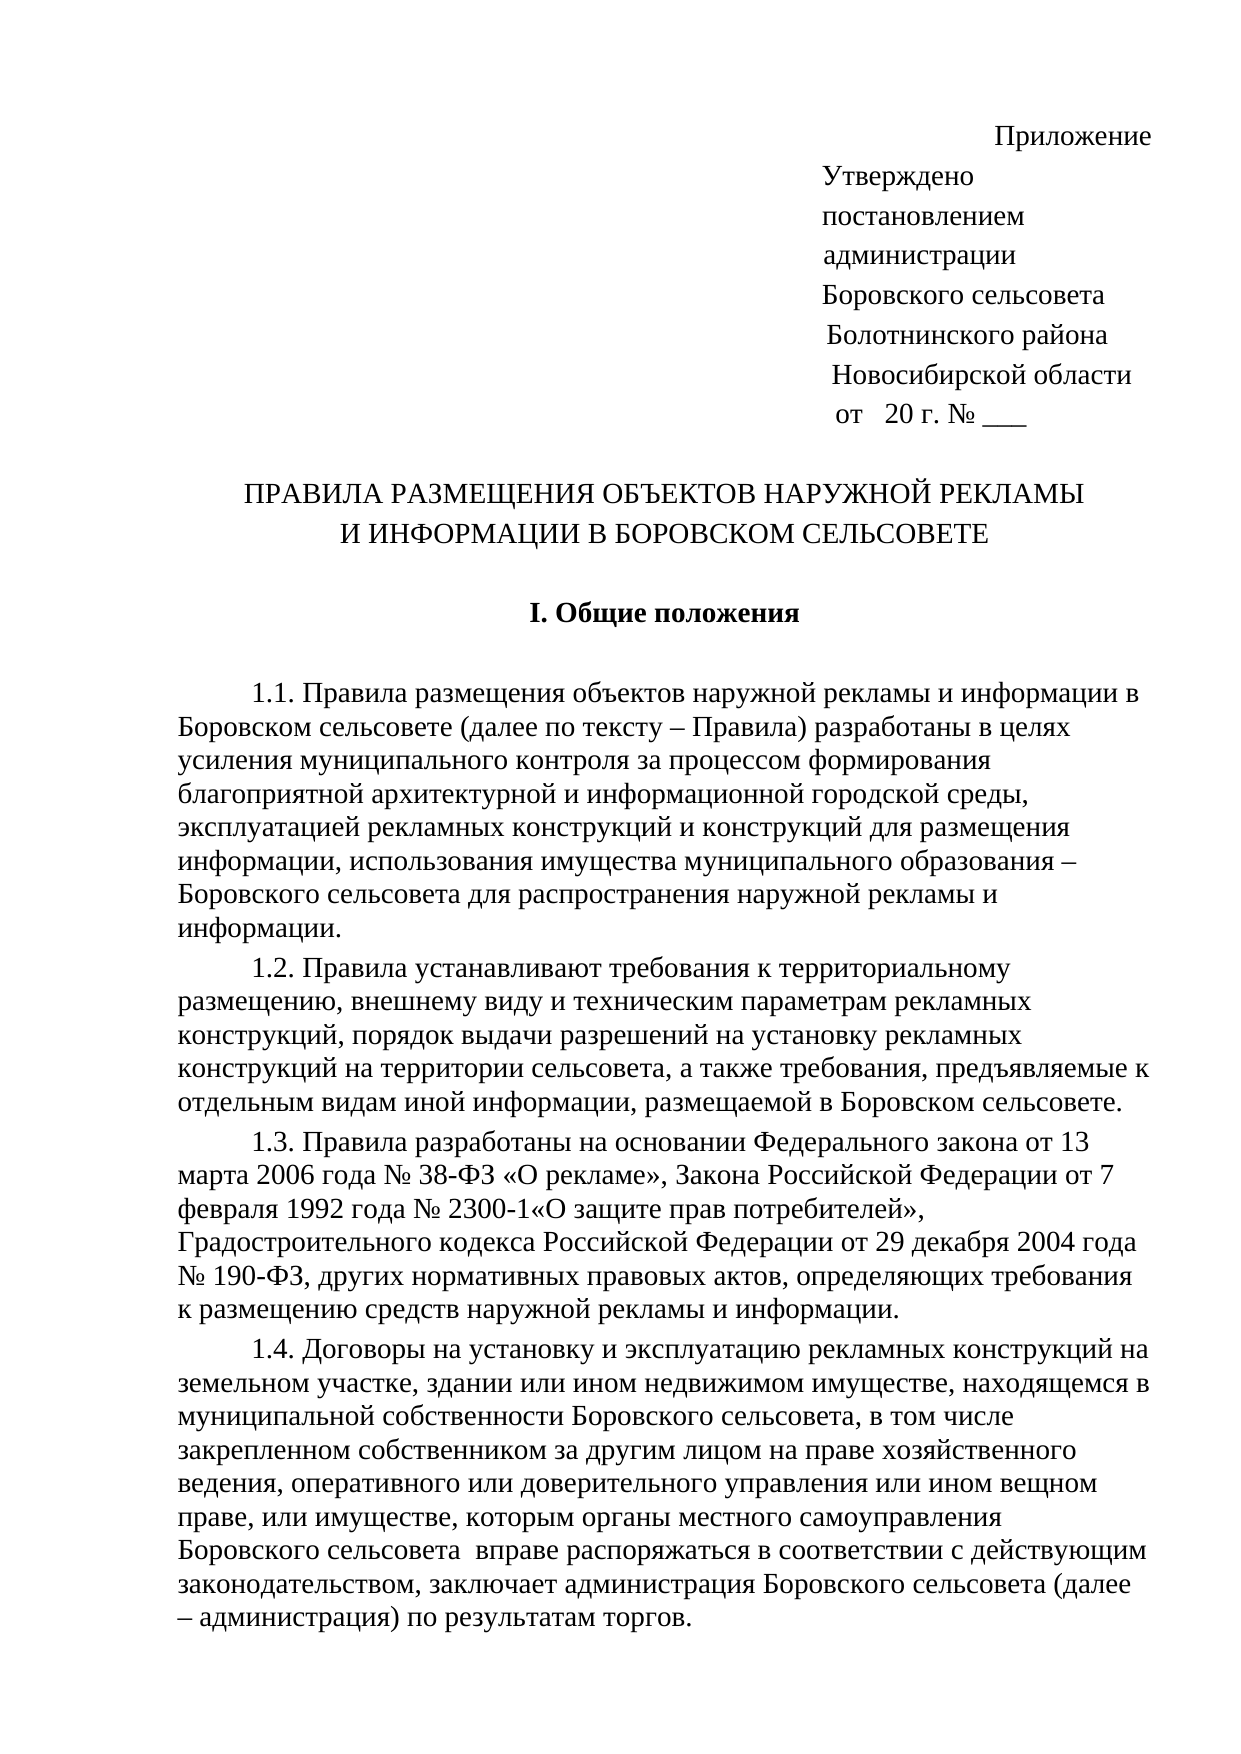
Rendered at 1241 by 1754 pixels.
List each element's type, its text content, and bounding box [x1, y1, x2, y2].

text I. Общие положения [177, 596, 1152, 629]
text ПРАВИЛА РАЗМЕЩЕНИЯ ОБЪЕКТОВ НАРУЖНОЙ РЕКЛАМЫ [177, 476, 1152, 510]
text 1.2. Правила устанавливают требования к территориальному размещению, внешнему виду и техническим параметрам рекламных конструкций, порядок выдачи разрешений на установку рекламных конструкций на территории сельсовета, а также требования, предъявляемые к отдельным видам иной информации, размещаемой в Боровском сельсовете. [177, 950, 1152, 1117]
text Болотнинского района [177, 317, 1152, 351]
text 1.4. Договоры на установку и эксплуатацию рекламных конструкций на земельном участке, здании или ином недвижимом имуществе, находящемся в муниципальной собственности Боровского сельсовета, в том числе закрепленном собственником за другим лицом на праве хозяйственного ведения, оперативного или доверительного управления или ином вещном праве, или имуществе, которым органы местного самоуправления Боровского сельсовета вправе распоряжаться в соответствии с действующим законодательством, заключает администрация Боровского сельсовета (далее – администрация) по результатам торгов. [177, 1331, 1152, 1633]
text Утверждено [177, 158, 1152, 191]
text И ИНФОРМАЦИИ В БОРОВСКОМ СЕЛЬСОВЕТЕ [177, 516, 1152, 549]
text постановлением [177, 198, 1152, 231]
text Боровского сельсовета [177, 277, 1152, 311]
text 1.1. Правила размещения объектов наружной рекламы и информации в Боровском сельсовете (далее по тексту – Правила) разработаны в целях усиления муниципального контроля за процессом формирования благоприятной архитектурной и информационной городской среды, эксплуатацией рекламных конструкций и конструкций для размещения информации, использования имущества муниципального образования – Боровского сельсовета для распространения наружной рекламы и информации. [177, 675, 1152, 943]
text Новосибирской области [177, 357, 1152, 390]
text 1.3. Правила разработаны на основании Федерального закона от 13 марта 2006 года № 38-ФЗ «О рекламе», Закона Российской Федерации от 7 февраля 1992 года № 2300-1«О защите прав потребителей», Градостроительного кодекса Российской Федерации от 29 декабря 2004 года № 190-ФЗ, других нормативных правовых актов, определяющих требования к размещению средств наружной рекламы и информации. [177, 1124, 1152, 1325]
text от 20 г. № ___ [177, 397, 1152, 430]
text администрации [177, 237, 1152, 271]
text Приложение [177, 118, 1152, 152]
